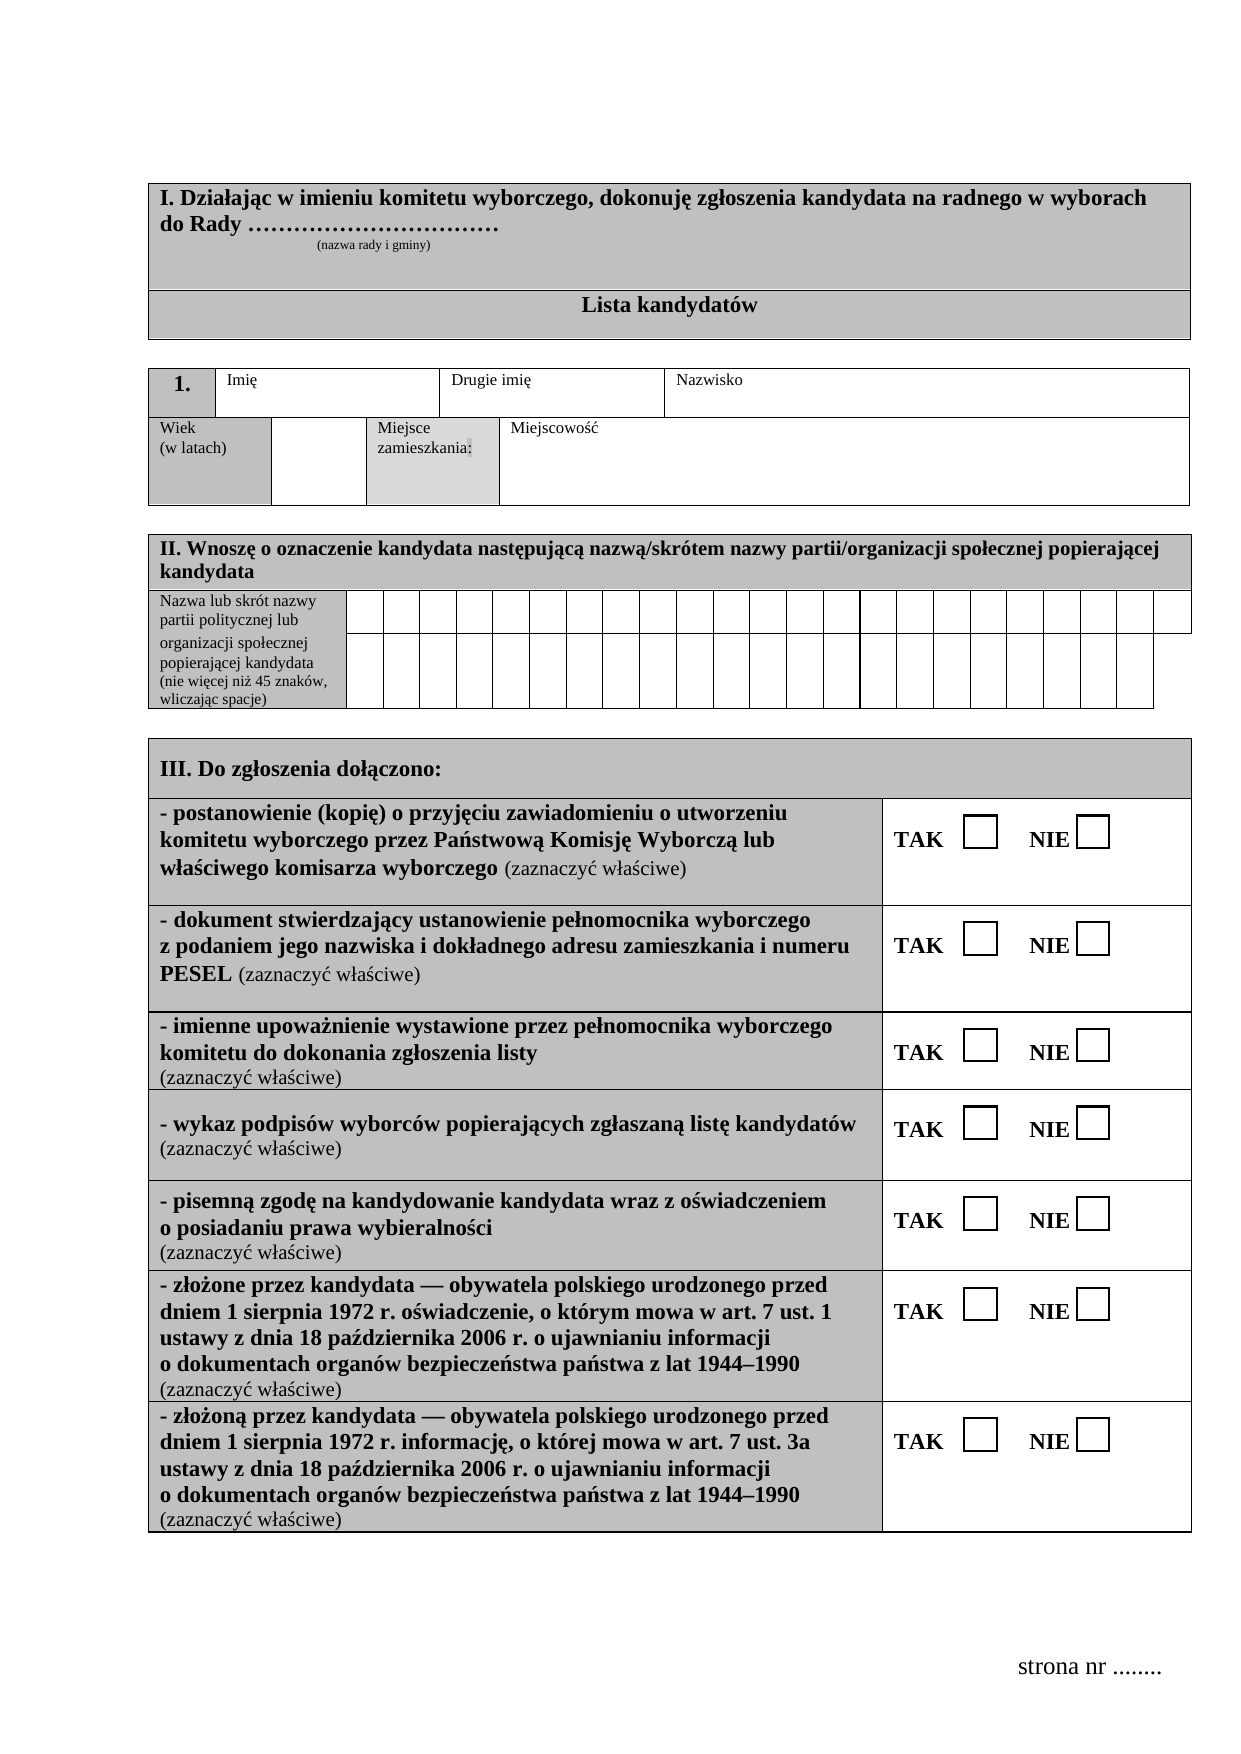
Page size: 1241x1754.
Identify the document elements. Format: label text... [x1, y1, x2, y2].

table_header I. Działając w imieniu komitetu wyborczego, dokonuję zgłoszenia kandydata na radnego w wyborach do Rady …………………………… (nazwa rady i gminy) [149, 184, 1190, 289]
table_cell [272, 418, 366, 504]
table_cell [1154, 591, 1191, 632]
table_cell [384, 634, 419, 708]
table_cell - złożone przez kandydata — obywatela polskiego urodzonego przed dniem 1 sierpnia 1972 r. oświadczenie, o którym mowa w art. 7 ust. 1 ustawy z dnia 18 października 2006 r. o ujawnianiu informacji o dokumentach organów bezpieczeństwa państwa z lat 1944–1990 (zaznaczyć właściwe) [149, 1271, 882, 1401]
table_header II. Wnoszę o oznaczenie kandydata następującą nazwą/skrótem nazwy partii/organizacji społecznej popierającej kandydata [149, 535, 1191, 589]
table_cell [971, 634, 1006, 708]
table_cell Lista kandydatów [149, 291, 1190, 338]
table_cell [493, 591, 529, 632]
table_cell [861, 591, 896, 632]
table_header Imię [216, 369, 439, 417]
table_cell - wykaz podpisów wyborców popierających zgłaszaną listę kandydatów (zaznaczyć właściwe) [149, 1090, 882, 1180]
table_cell [420, 591, 456, 632]
table_cell [457, 634, 492, 708]
table_cell [677, 634, 713, 708]
table_cell [787, 591, 823, 632]
table_cell [640, 634, 676, 708]
table_cell [1117, 591, 1153, 632]
table_cell [714, 634, 749, 708]
table_cell Nazwa lub skrót nazwy partii politycznej lub organizacji społecznej popierającej kandydata (nie więcej niż 45 znaków, wliczając spacje) [149, 591, 346, 708]
table_cell [714, 591, 749, 632]
table_cell [530, 591, 566, 632]
table_cell - pisemną zgodę na kandydowanie kandydata wraz z oświadczeniem o posiadaniu prawa wybieralności (zaznaczyć właściwe) [149, 1181, 882, 1270]
table_cell [824, 634, 859, 708]
table_cell [493, 634, 529, 708]
table_cell [897, 591, 933, 632]
table_cell [750, 634, 786, 708]
table_header Drugie imię [440, 369, 664, 417]
table_cell [1081, 591, 1116, 632]
table_cell [787, 634, 823, 708]
table_header III. Do zgłoszenia dołączono: [149, 739, 1191, 798]
table_cell [640, 591, 676, 632]
table_cell [750, 591, 786, 632]
table_cell [567, 591, 602, 632]
table_cell Miejsce zamieszkania: [367, 418, 499, 504]
table_cell [1007, 634, 1043, 708]
table_header Nazwisko [665, 369, 1189, 417]
table_cell [934, 591, 970, 632]
table_cell [530, 634, 566, 708]
table_cell [603, 591, 639, 632]
table_cell [1044, 634, 1080, 708]
table_cell TAK NIE [883, 799, 1191, 905]
table_cell TAK NIE [883, 1090, 1191, 1180]
table_cell [420, 634, 456, 708]
table_cell - złożoną przez kandydata — obywatela polskiego urodzonego przed dniem 1 sierpnia 1972 r. informację, o której mowa w art. 7 ust. 3a ustawy z dnia 18 października 2006 r. o ujawnianiu informacji o dokumentach organów bezpieczeństwa państwa z lat 1944–1990 (zaznaczyć właściwe) [149, 1402, 882, 1531]
table_cell Wiek (w latach) [149, 418, 271, 504]
table_cell - postanowienie (kopię) o przyjęciu zawiadomieniu o utworzeniu komitetu wyborczego przez Państwową Komisję Wyborczą lub właściwego komisarza wyborczego (zaznaczyć właściwe) [149, 799, 882, 905]
table_cell TAK NIE [883, 1271, 1191, 1401]
table_cell [897, 634, 933, 708]
table_cell [824, 591, 859, 632]
table_cell [971, 591, 1006, 632]
table_cell [1081, 634, 1116, 708]
table_cell TAK NIE [883, 1181, 1191, 1270]
table_cell [1044, 591, 1080, 632]
table_cell [457, 591, 492, 632]
table_cell [603, 634, 639, 708]
table_cell TAK NIE [883, 906, 1191, 1011]
table_cell [861, 634, 896, 708]
table_cell [934, 634, 970, 708]
table_cell [347, 591, 383, 632]
table_cell Miejscowość [500, 418, 1189, 504]
table_cell [567, 634, 602, 708]
table_cell [347, 634, 383, 708]
table_cell [1117, 634, 1153, 708]
table_header 1. [149, 369, 215, 417]
table_cell TAK NIE [883, 1013, 1191, 1089]
table_cell [384, 591, 419, 632]
table_cell TAK NIE [883, 1402, 1191, 1531]
table_cell [677, 591, 713, 632]
table_cell - imienne upoważnienie wystawione przez pełnomocnika wyborczego komitetu do dokonania zgłoszenia listy (zaznaczyć właściwe) [149, 1013, 882, 1089]
table_cell - dokument stwierdzający ustanowienie pełnomocnika wyborczego z podaniem jego nazwiska i dokładnego adresu zamieszkania i numeru PESEL (zaznaczyć właściwe) [149, 906, 882, 1011]
table_cell [1007, 591, 1043, 632]
